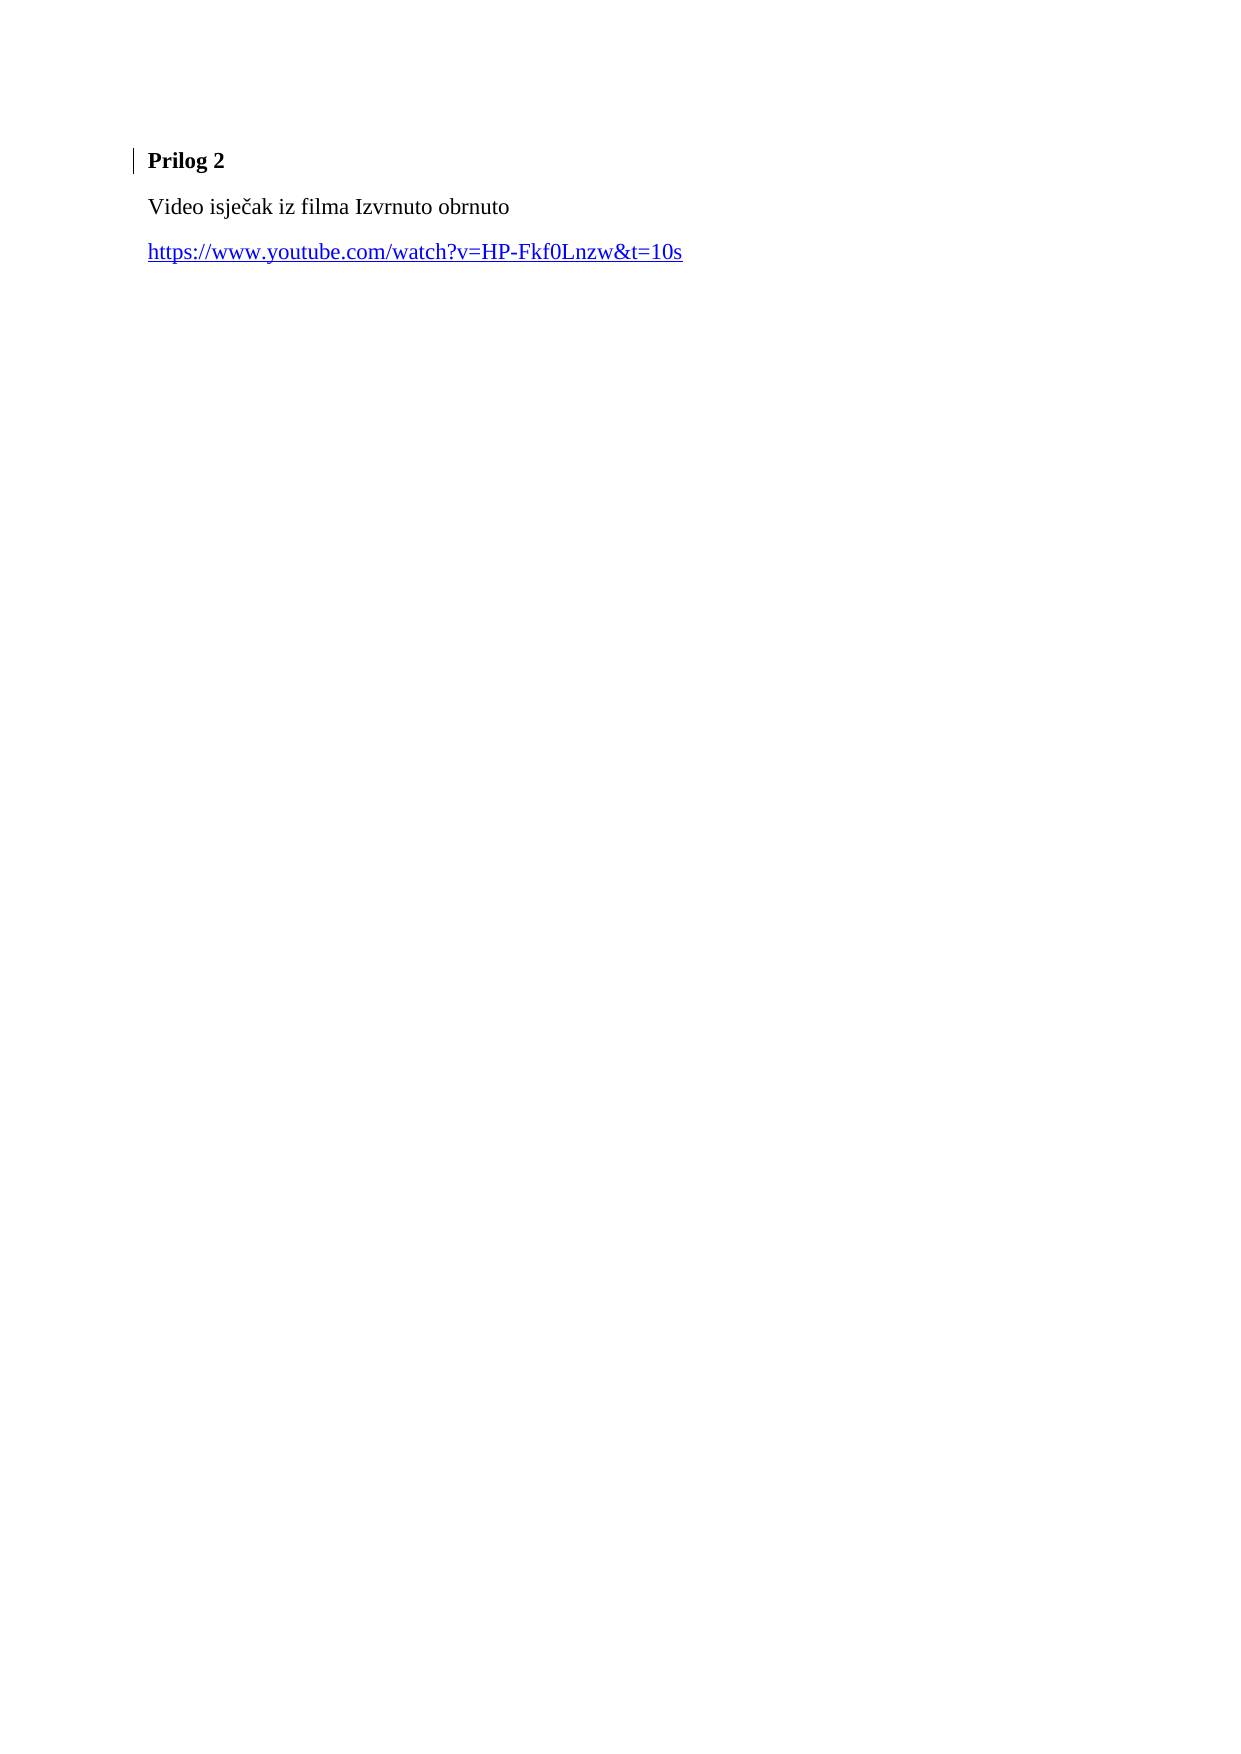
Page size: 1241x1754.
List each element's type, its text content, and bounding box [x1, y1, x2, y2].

text Video isječak iz filma Izvrnuto obrnuto [148, 193, 1093, 219]
text Prilog 2 [148, 148, 1093, 174]
text https://www.youtube.com/watch?v=HP-Fkf0Lnzw&t=10s [148, 238, 1093, 264]
